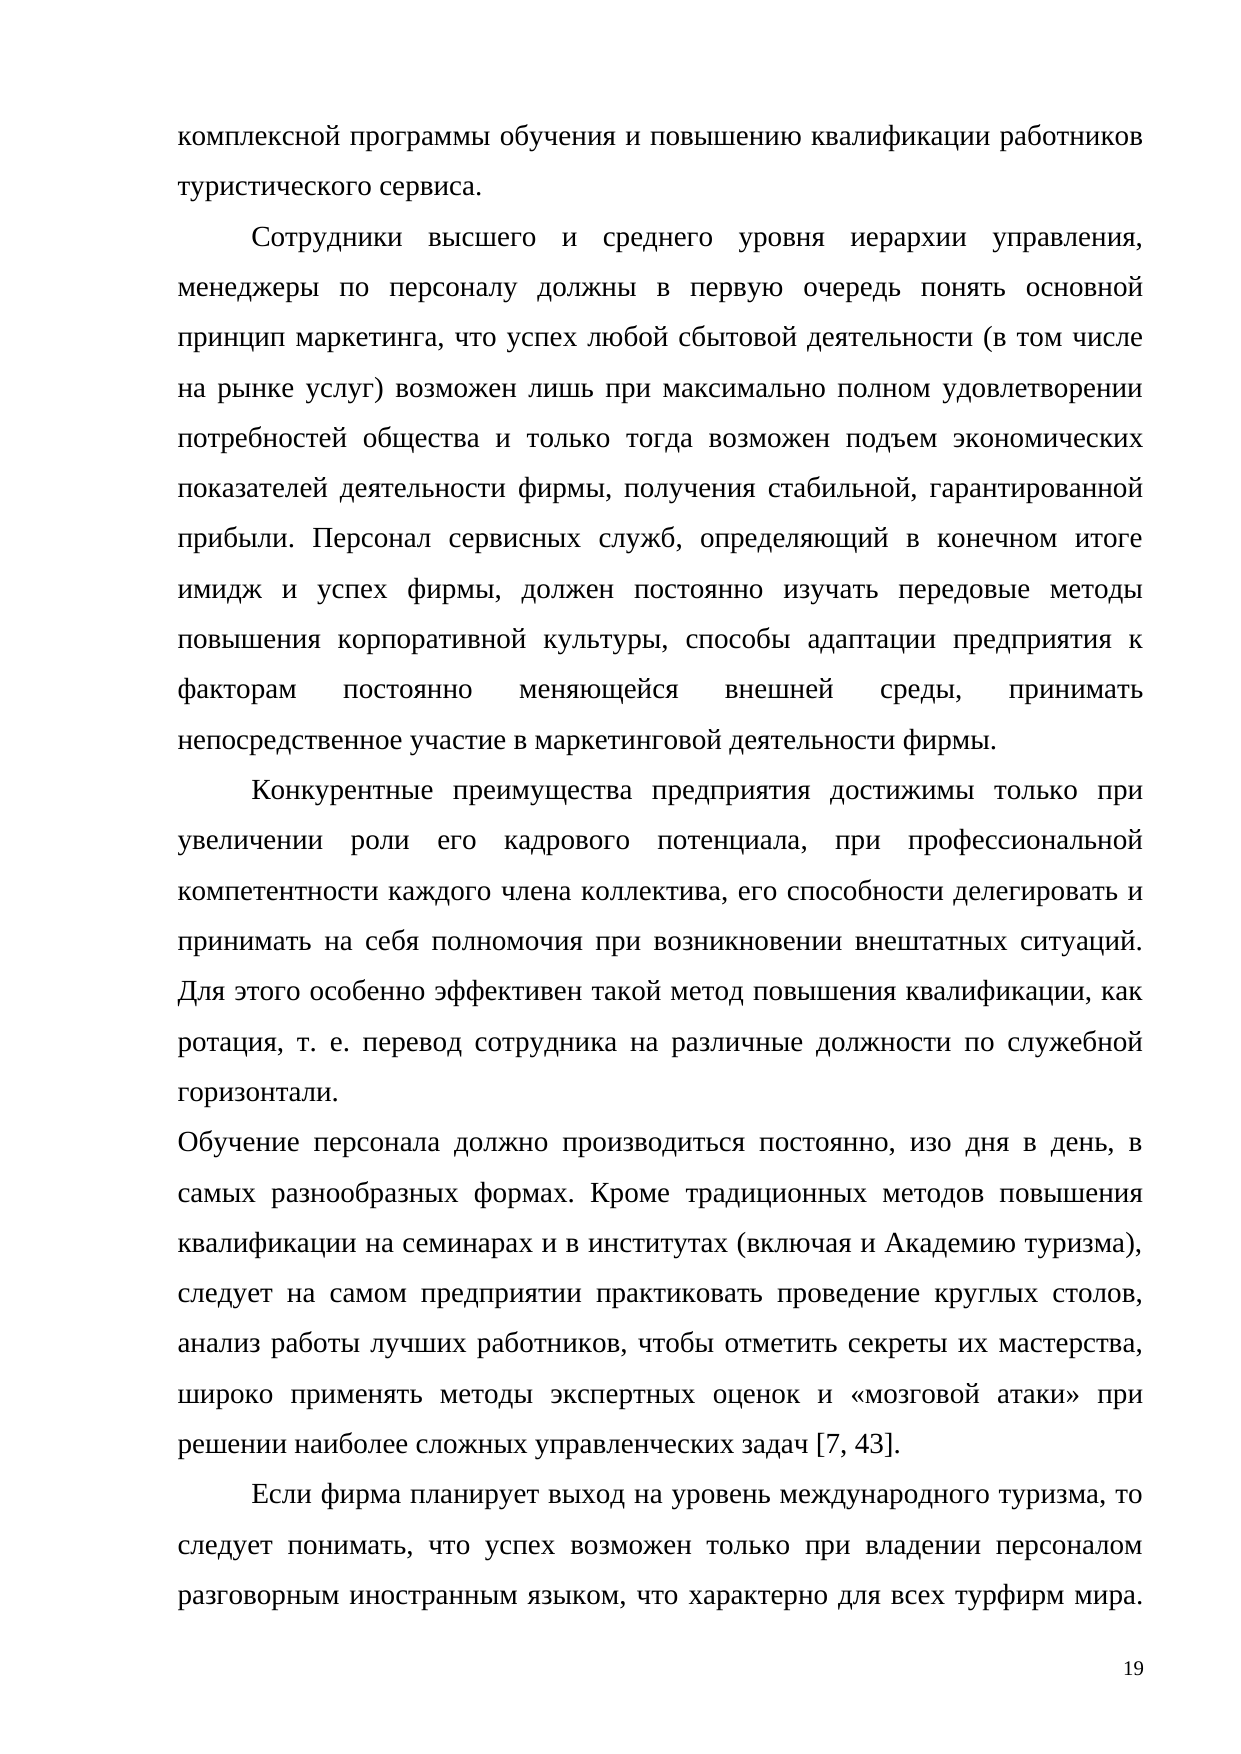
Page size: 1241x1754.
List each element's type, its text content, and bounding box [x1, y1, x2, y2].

text Сотрудники высшего и среднего уровня иерархии управления, менеджеры по персоналу должны в первую очередь понять основной принцип маркетинга, что успех любой сбытовой деятельности (в том числе на рынке услуг) возможен лишь при максимально полном удовлетворении потребностей общества и только тогда возможен подъем экономических показателей деятельности фирмы, получения стабильной, гарантированной прибыли. Персонал сервисных служб, определяющий в конечном итоге имидж и успех фирмы, должен постоянно изучать передовые методы повышения корпоративной культуры, способы адаптации предприятия к факторам постоянно меняющейся внешней среды, принимать непосредственное участие в маркетинговой деятельности фирмы. [177, 219, 1144, 755]
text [177, 1477, 1144, 1611]
text Конкурентные преимущества предприятия достижимы только при увеличении роли его кадрового потенциала, при профессиональной компетентности каждого члена коллектива, его способности делегировать и принимать на себя полномочия при возникновении внештатных ситуаций. Для этого особенно эффективен такой метод повышения квалификации, как ротация, т. е. перевод сотрудника на различные должности по служебной горизонтали. Обучение персонала должно производиться постоянно, изо дня в день, в самых разнообразных формах. Кроме традиционных методов повышения квалификации на семинарах и в институтах (включая и Академию туризма), следует на самом предприятии практиковать проведение круглых столов, анализ работы лучших работников, чтобы отметить секреты их мастерства, широко применять методы экспертных оценок и «мозговой атаки» при решении наиболее сложных управленческих задач [7, 43]. [177, 772, 1144, 1460]
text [177, 118, 1144, 202]
